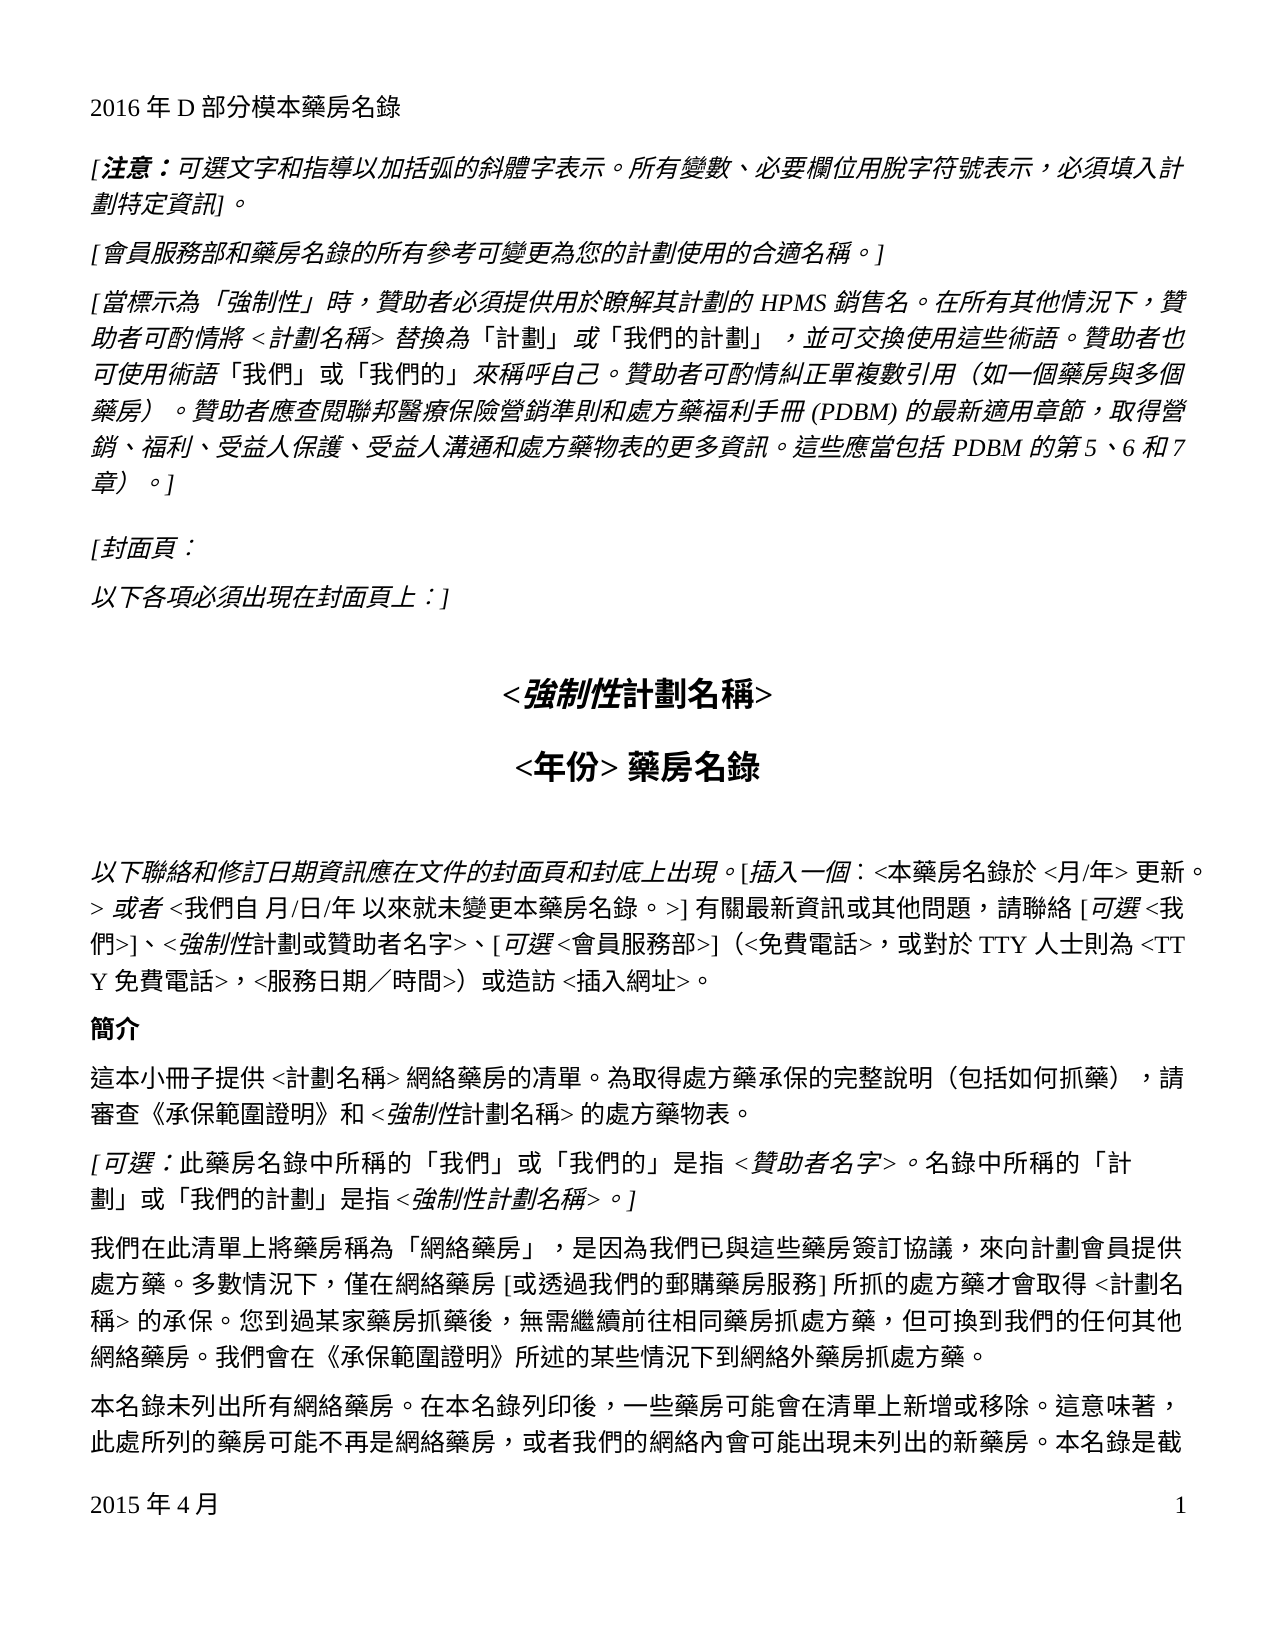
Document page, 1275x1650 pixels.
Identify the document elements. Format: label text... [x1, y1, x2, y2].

text [封面頁︰ [90, 529, 1185, 565]
text [可選：此藥房名錄中所稱的「我們」或「我們的」是指 <贊助者名字>。名錄中所稱的「計劃」或「我們的計劃」是指 <強制性計劃名稱>。] [90, 1143, 1132, 1216]
text <強制性計劃名稱> [90, 667, 1185, 716]
text 以下聯絡和修訂日期資訊應在文件的封面頁和封底上出現。[插入一個︰<本藥房名錄於 <月/年> 更新。> 或者 <我們自 月/日/年 以來就未變更本藥房名錄。>] 有關最新資訊或其他問題，請聯絡 [可選 <我們>]、<強制性計劃或贊助者名字>、[可選 <會員服務部>]（<免費電話>，或對於 TTY 人士則為 <TTY 免費電話>，<服務日期／時間>）或造訪 <插入網址>。 [90, 852, 1185, 997]
text 簡介 [90, 1010, 1185, 1046]
text 我們在此清單上將藥房稱為「網絡藥房」，是因為我們已與這些藥房簽訂協議，來向計劃會員提供處方藥。多數情況下，僅在網絡藥房 [或透過我們的郵購藥房服務] 所抓的處方藥才會取得 <計劃名稱> 的承保。您到過某家藥房抓藥後，無需繼續前往相同藥房抓處方藥，但可換到我們的任何其他網絡藥房。我們會在《承保範圍證明》所述的某些情況下到網絡外藥房抓處方藥。 [90, 1228, 1185, 1373]
text [當標示為「強制性」時，贊助者必須提供用於瞭解其計劃的 HPMS 銷售名。在所有其他情況下，贊助者可酌情將 <計劃名稱> 替換為「計劃」或「我們的計劃」，並可交換使用這些術語。贊助者也可使用術語「我們」或「我們的」來稱呼自己。贊助者可酌情糾正單複數引用（如一個藥房與多個藥房）。贊助者應查閱聯邦醫療保險營銷準則和處方藥福利手冊 (PDBM) 的最新適用章節，取得營銷、福利、受益人保護、受益人溝通和處方藥物表的更多資訊。這些應當包括 PDBM 的第 5、6 和 7 章）。] [90, 282, 1185, 500]
text [注意：可選文字和指導以加括弧的斜體字表示。所有變數、必要欄位用脫字符號表示，必須填入計劃特定資訊]。 [90, 149, 1185, 221]
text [90, 1386, 1185, 1458]
text 以下各項必須出現在封面頁上︰] [90, 577, 1185, 614]
text [會員服務部和藥房名錄的所有參考可變更為您的計劃使用的合適名稱。] [90, 234, 1185, 270]
text 這本小冊子提供 <計劃名稱> 網絡藥房的凊單。為取得處方藥承保的完整說明（包括如何抓藥），請審查《承保範圍證明》和 <強制性計劃名稱> 的處方藥物表。 [90, 1058, 1185, 1131]
subtitle <年份> 藥房名錄 [90, 741, 1185, 789]
